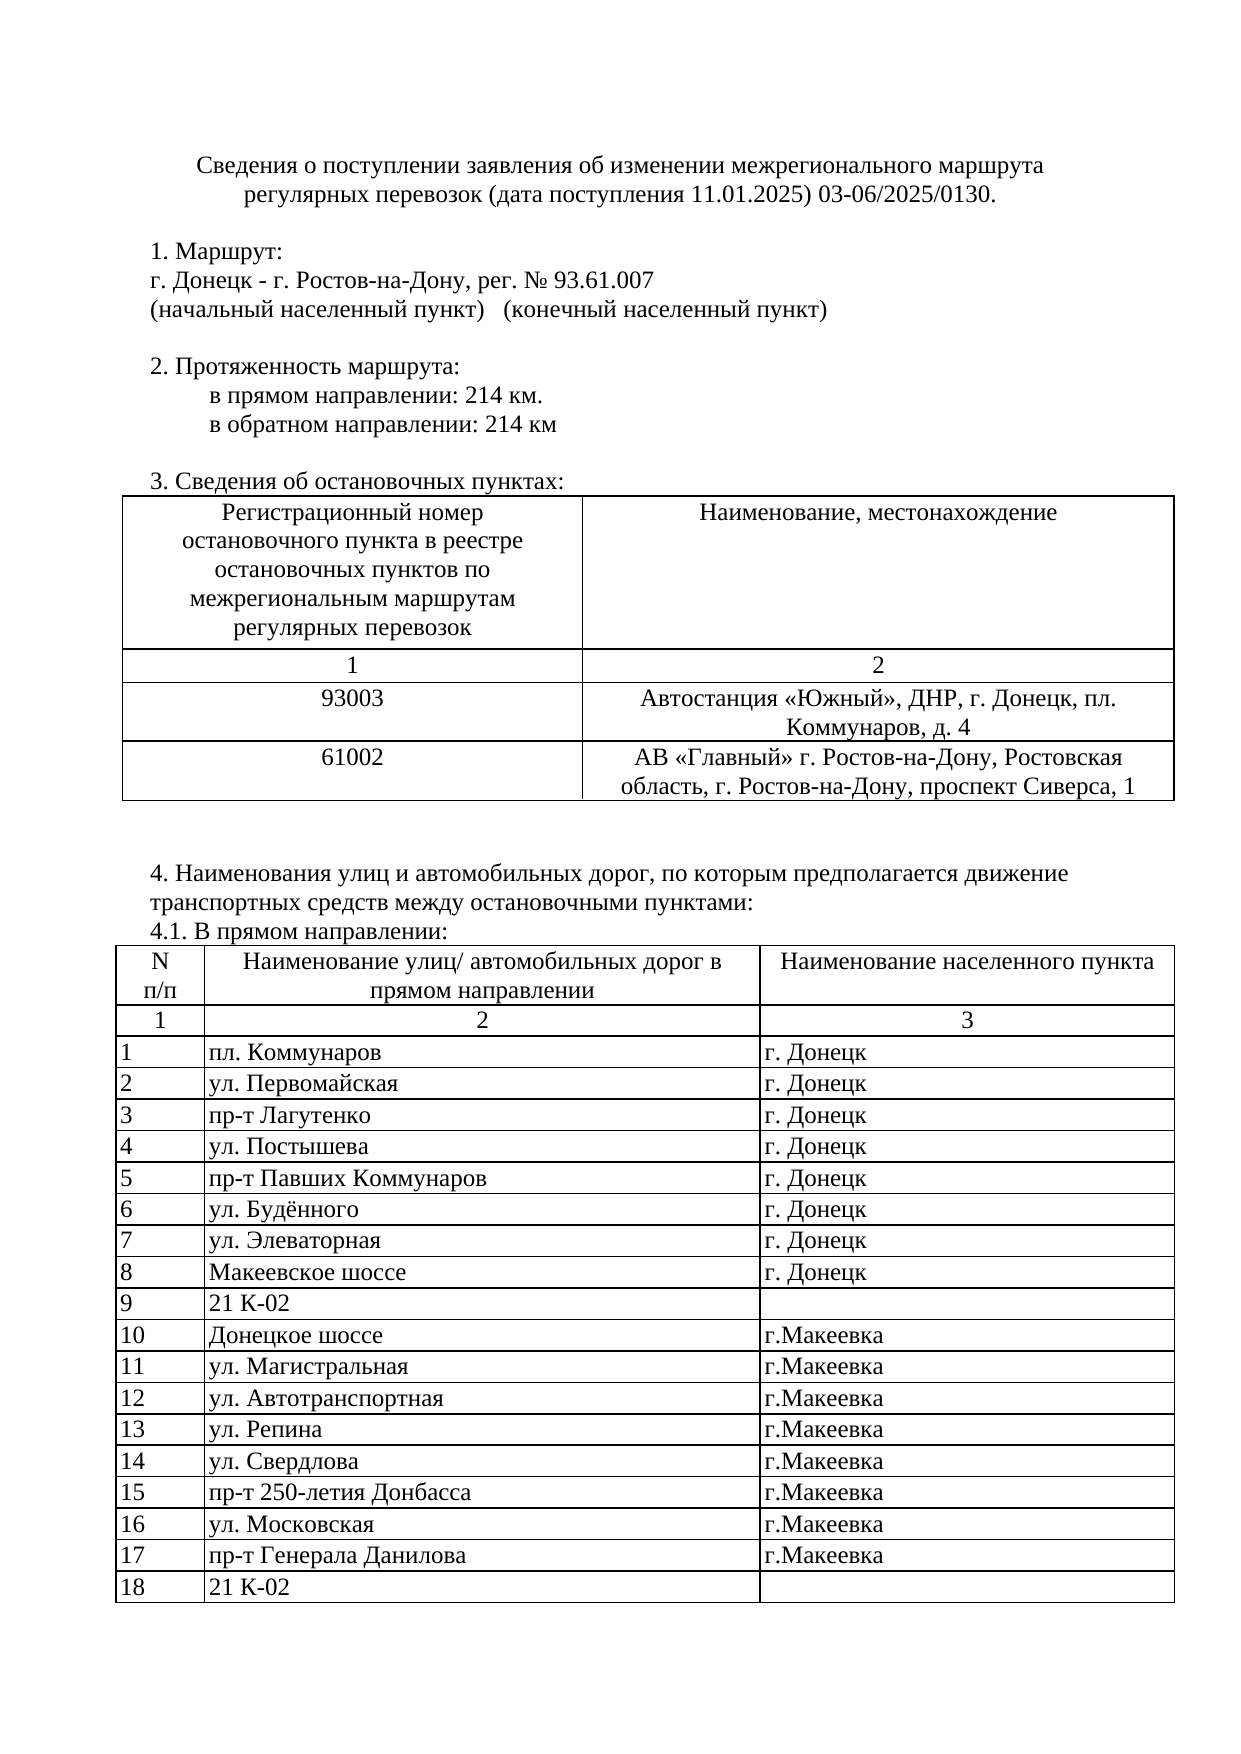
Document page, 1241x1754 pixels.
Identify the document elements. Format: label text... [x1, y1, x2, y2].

table_cell 7 [117, 1226, 204, 1256]
table_cell Автостанция «Южный», ДНР, г. Донецк, пл. Коммунаров, д. 4 [583, 683, 1173, 740]
table_cell 21 К-02 [205, 1289, 759, 1318]
table_cell 9 [117, 1289, 204, 1318]
table_cell г.Макеевка [761, 1415, 1174, 1444]
table_cell г. Донецк [761, 1068, 1174, 1098]
table_cell АВ «Главный» г. Ростов-на-Дону, Ростовская область, г. Ростов-на-Дону, проспект Сиверса, 1 [583, 742, 1173, 799]
table_cell 8 [117, 1257, 204, 1287]
text 1. Маршрут: [150, 236, 1090, 265]
table_cell г. Донецк [761, 1037, 1174, 1067]
table_cell г.Макеевка [761, 1352, 1174, 1381]
text 4. Наименования улиц и автомобильных дорог, по которым предполагается движение транспортных средств между остановочными пунктами: [150, 858, 1090, 916]
table_cell 13 [117, 1415, 204, 1444]
table_cell 2 [583, 650, 1173, 681]
table_cell 11 [117, 1352, 204, 1381]
table_header Регистрационный номер остановочного пункта в реестре остановочных пунктов по межрегиональным маршрутам регулярных перевозок [123, 497, 582, 648]
table_cell 1 [117, 1006, 204, 1035]
table_cell пр-т Павших Коммунаров [205, 1163, 759, 1193]
table_cell ул. Магистральная [205, 1352, 759, 1381]
table_cell г.Макеевка [761, 1477, 1174, 1507]
table_cell г. Донецк [761, 1194, 1174, 1224]
text Сведения о поступлении заявления об изменении межрегионального маршрута регулярных перевозок (дата поступления 11.01.2025) 03-06/2025/0130. [150, 150, 1090, 207]
text в обратном направлении: 214 км [150, 409, 1090, 437]
table_cell Макеевское шоссе [205, 1257, 759, 1287]
table_cell г.Макеевка [761, 1509, 1174, 1539]
table_cell 17 [117, 1540, 204, 1570]
table_cell [761, 1572, 1174, 1602]
table_header N п/п [117, 946, 204, 1004]
table_cell 1 [117, 1037, 204, 1067]
table_cell [761, 1289, 1174, 1318]
table_cell г. Донецк [761, 1163, 1174, 1193]
table_cell г. Донецк [761, 1131, 1174, 1161]
table_cell ул. Постышева [205, 1131, 759, 1161]
table_header Наименование, местонахождение [583, 497, 1173, 648]
table_cell г.Макеевка [761, 1540, 1174, 1570]
table_cell 16 [117, 1509, 204, 1539]
table_cell ул. Московская [205, 1509, 759, 1539]
table_cell г.Макеевка [761, 1320, 1174, 1350]
table_cell 12 [117, 1383, 204, 1413]
text (начальный населенный пункт) (конечный населенный пункт) [150, 294, 1090, 322]
table_cell 15 [117, 1477, 204, 1507]
table_cell пр-т 250-летия Донбасса [205, 1477, 759, 1507]
table_cell 21 К-02 [205, 1572, 759, 1602]
table_cell 3 [117, 1100, 204, 1130]
table_cell ул. Репина [205, 1415, 759, 1444]
table_cell 3 [761, 1006, 1174, 1035]
table_cell 5 [117, 1163, 204, 1193]
table_cell 4 [117, 1131, 204, 1161]
table_cell ул. Свердлова [205, 1446, 759, 1476]
text в прямом направлении: 214 км. [150, 380, 1090, 409]
table_cell г. Донецк [761, 1100, 1174, 1130]
table_cell 61002 [123, 742, 582, 799]
table_header Наименование улиц/ автомобильных дорог в прямом направлении [205, 946, 759, 1004]
table_cell ул. Будённого [205, 1194, 759, 1224]
text 4.1. В прямом направлении: [150, 916, 1090, 945]
table_cell 18 [117, 1572, 204, 1602]
text г. Донецк - г. Ростов-на-Дону, рег. № 93.61.007 [150, 265, 1090, 294]
table_cell 1 [123, 650, 582, 681]
table_cell г.Макеевка [761, 1383, 1174, 1413]
table_cell 10 [117, 1320, 204, 1350]
table_cell 2 [117, 1068, 204, 1098]
table_cell г. Донецк [761, 1226, 1174, 1256]
table_cell 93003 [123, 683, 582, 740]
table_cell ул. Первомайская [205, 1068, 759, 1098]
table_cell ул. Элеваторная [205, 1226, 759, 1256]
table_header Наименование населенного пункта [761, 946, 1174, 1004]
table_cell 6 [117, 1194, 204, 1224]
table_cell г. Донецк [761, 1257, 1174, 1287]
table_cell 14 [117, 1446, 204, 1476]
text 3. Сведения об остановочных пунктах: [150, 466, 1090, 495]
table_cell г.Макеевка [761, 1446, 1174, 1476]
table_cell пр-т Лагутенко [205, 1100, 759, 1130]
table_cell пр-т Генерала Данилова [205, 1540, 759, 1570]
table_cell пл. Коммунаров [205, 1037, 759, 1067]
table_cell ул. Автотранспортная [205, 1383, 759, 1413]
text 2. Протяженность маршрута: [150, 351, 1090, 380]
table_cell 2 [205, 1006, 759, 1035]
table_cell Донецкое шоссе [205, 1320, 759, 1350]
